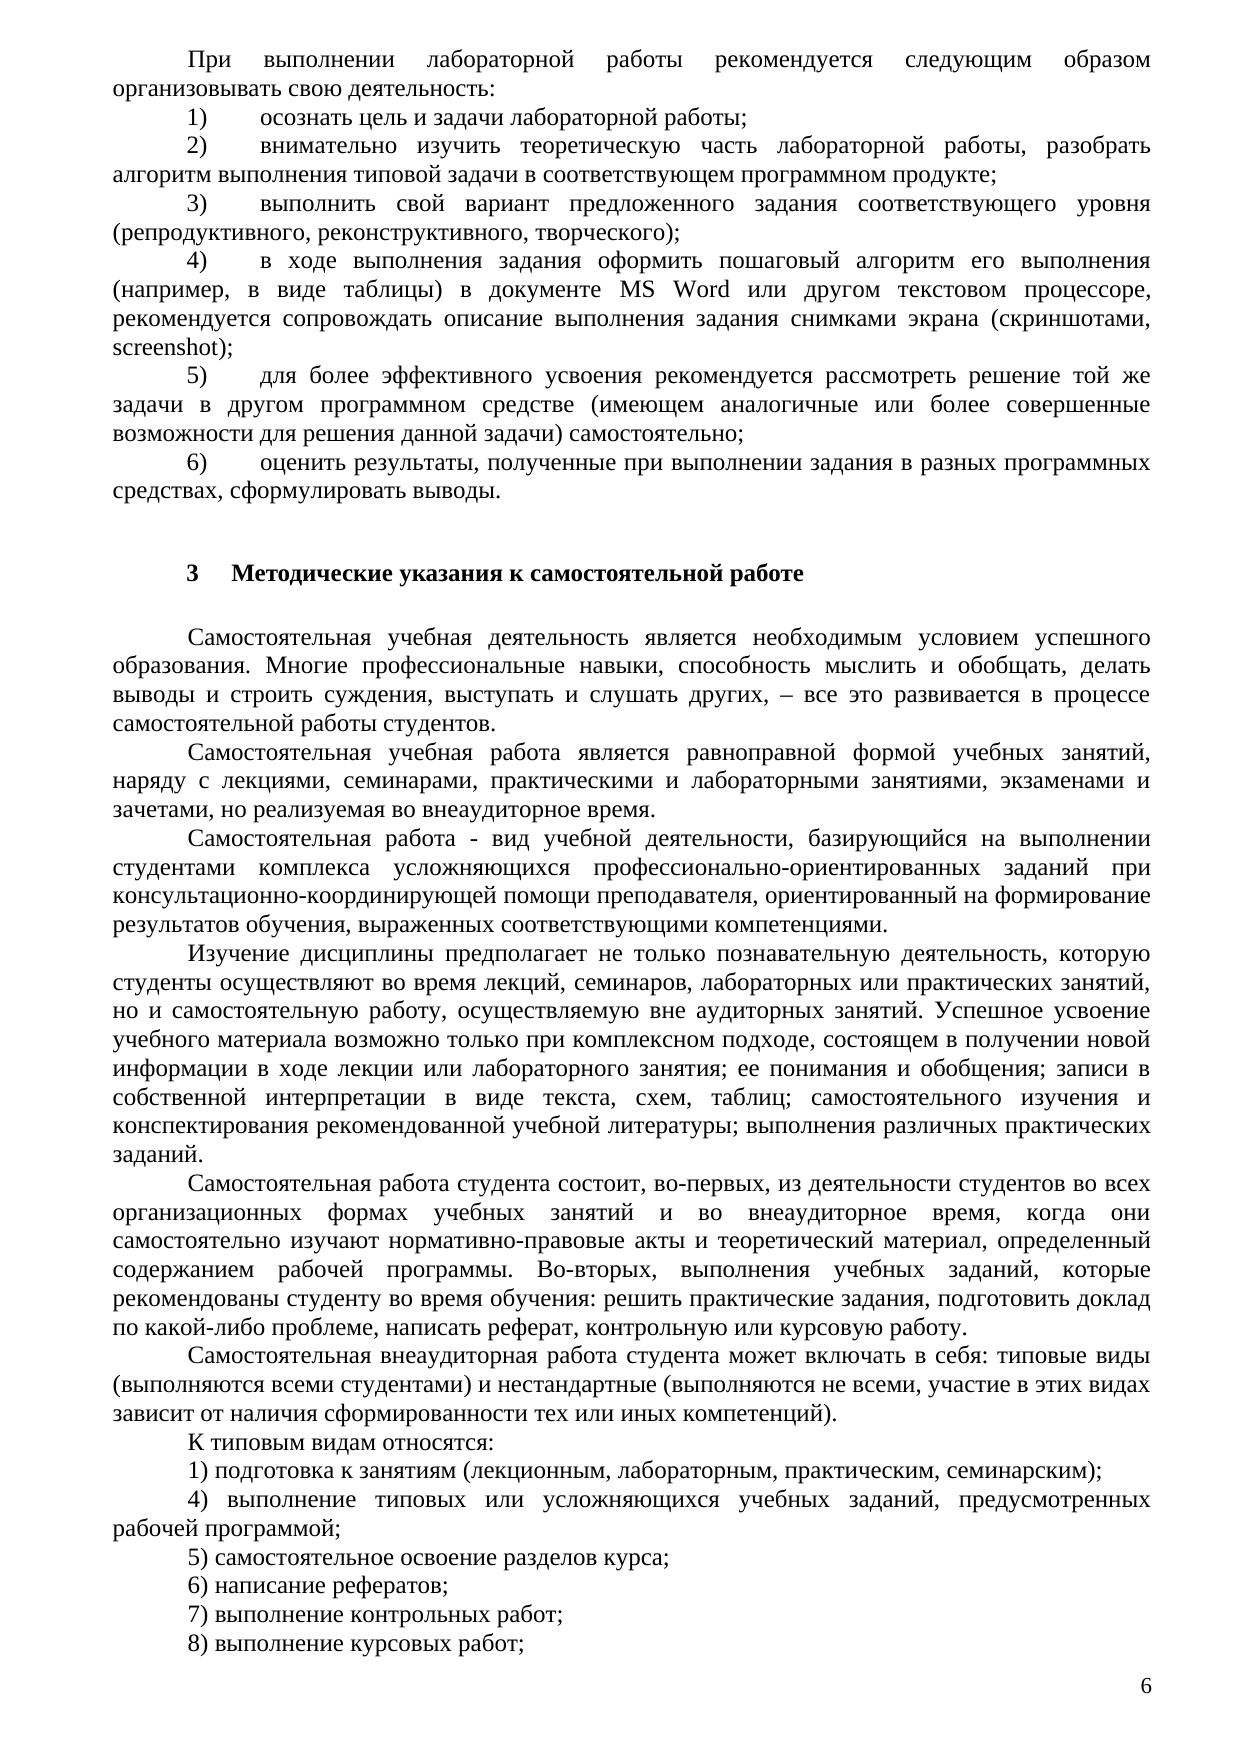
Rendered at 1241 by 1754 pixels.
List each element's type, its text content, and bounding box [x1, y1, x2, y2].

list осознать цель и задачи лабораторной работы; [112, 102, 1152, 131]
text 5) самостоятельное освоение разделов курса; [112, 1542, 1152, 1571]
text Самостоятельная внеаудиторная работа студента может включать в себя: типовые виды (выполняются всеми студентами) и нестандартные (выполняются не всеми, участие в этих видах зависит от наличия сформированности тех или иных компетенций). [112, 1341, 1152, 1427]
list оценить результаты, полученные при выполнении задания в разных программных средствах, сформулировать выводы. [112, 447, 1152, 504]
text 1) подготовка к занятиям (лекционным, лабораторным, практическим, семинарским); [112, 1456, 1152, 1484]
text При выполнении лабораторной работы рекомендуется следующим образом организовывать свою деятельность: [112, 44, 1152, 102]
text Самостоятельная работа - вид учебной деятельности, базирующийся на выполнении студентами комплекса усложняющихся профессионально-ориентированных заданий при консультационно-координирующей помощи преподавателя, ориентированный на формирование результатов обучения, выраженных соответствующими компетенциями. [112, 823, 1152, 938]
subtitle Методические указания к самостоятельной работе [186, 558, 1152, 587]
text 8) выполнение курсовых работ; [112, 1628, 1152, 1657]
list в ходе выполнения задания оформить пошаговый алгоритм его выполнения (например, в виде таблицы) в документе MS Word или другом текстовом процессоре, рекомендуется сопровождать описание выполнения задания снимками экрана (скриншотами, screenshot); [112, 246, 1152, 361]
list внимательно изучить теоретическую часть лабораторной работы, разобрать алгоритм выполнения типовой задачи в соответствующем программном продукте; [112, 131, 1152, 188]
text 7) выполнение контрольных работ; [112, 1599, 1152, 1628]
list для более эффективного усвоения рекомендуется рассмотреть решение той же задачи в другом программном средстве (имеющем аналогичные или более совершенные возможности для решения данной задачи) самостоятельно; [112, 361, 1152, 447]
text 4) выполнение типовых или усложняющихся учебных заданий, предусмотренных рабочей программой; [112, 1484, 1152, 1542]
text Самостоятельная учебная работа является равноправной формой учебных занятий, наряду с лекциями, семинарами, практическими и лабораторными занятиями, экзаменами и зачетами, но реализуемая во внеаудиторное время. [112, 737, 1152, 823]
list выполнить свой вариант предложенного задания соответствующего уровня (репродуктивного, реконструктивного, творческого); [112, 188, 1152, 246]
text 6) написание рефератов; [112, 1571, 1152, 1599]
text Самостоятельная учебная деятельность является необходимым условием успешного образования. Многие профессиональные навыки, способность мыслить и обобщать, делать выводы и строить суждения, выступать и слушать других, – все это развивается в процессе самостоятельной работы студентов. [112, 622, 1152, 737]
text Изучение дисциплины предполагает не только познавательную деятельность, которую студенты осуществляют во время лекций, семинаров, лабораторных или практических занятий, но и самостоятельную работу, осуществляемую вне аудиторных занятий. Успешное усвоение учебного материала возможно только при комплексном подходе, состоящем в получении новой информации в ходе лекции или лабораторного занятия; ее понимания и обобщения; записи в собственной интерпретации в виде текста, схем, таблиц; самостоятельного изучения и конспектирования рекомендованной учебной литературы; выполнения различных практических заданий. [112, 938, 1152, 1168]
text К типовым видам относятся: [112, 1427, 1152, 1456]
text Самостоятельная работа студента состоит, во-первых, из деятельности студентов во всех организационных формах учебных занятий и во внеаудиторное время, когда они самостоятельно изучают нормативно-правовые акты и теоретический материал, определенный содержанием рабочей программы. Во-вторых, выполнения учебных заданий, которые рекомендованы студенту во время обучения: решить практические задания, подготовить доклад по какой-либо проблеме, написать реферат, контрольную или курсовую работу. [112, 1168, 1152, 1341]
